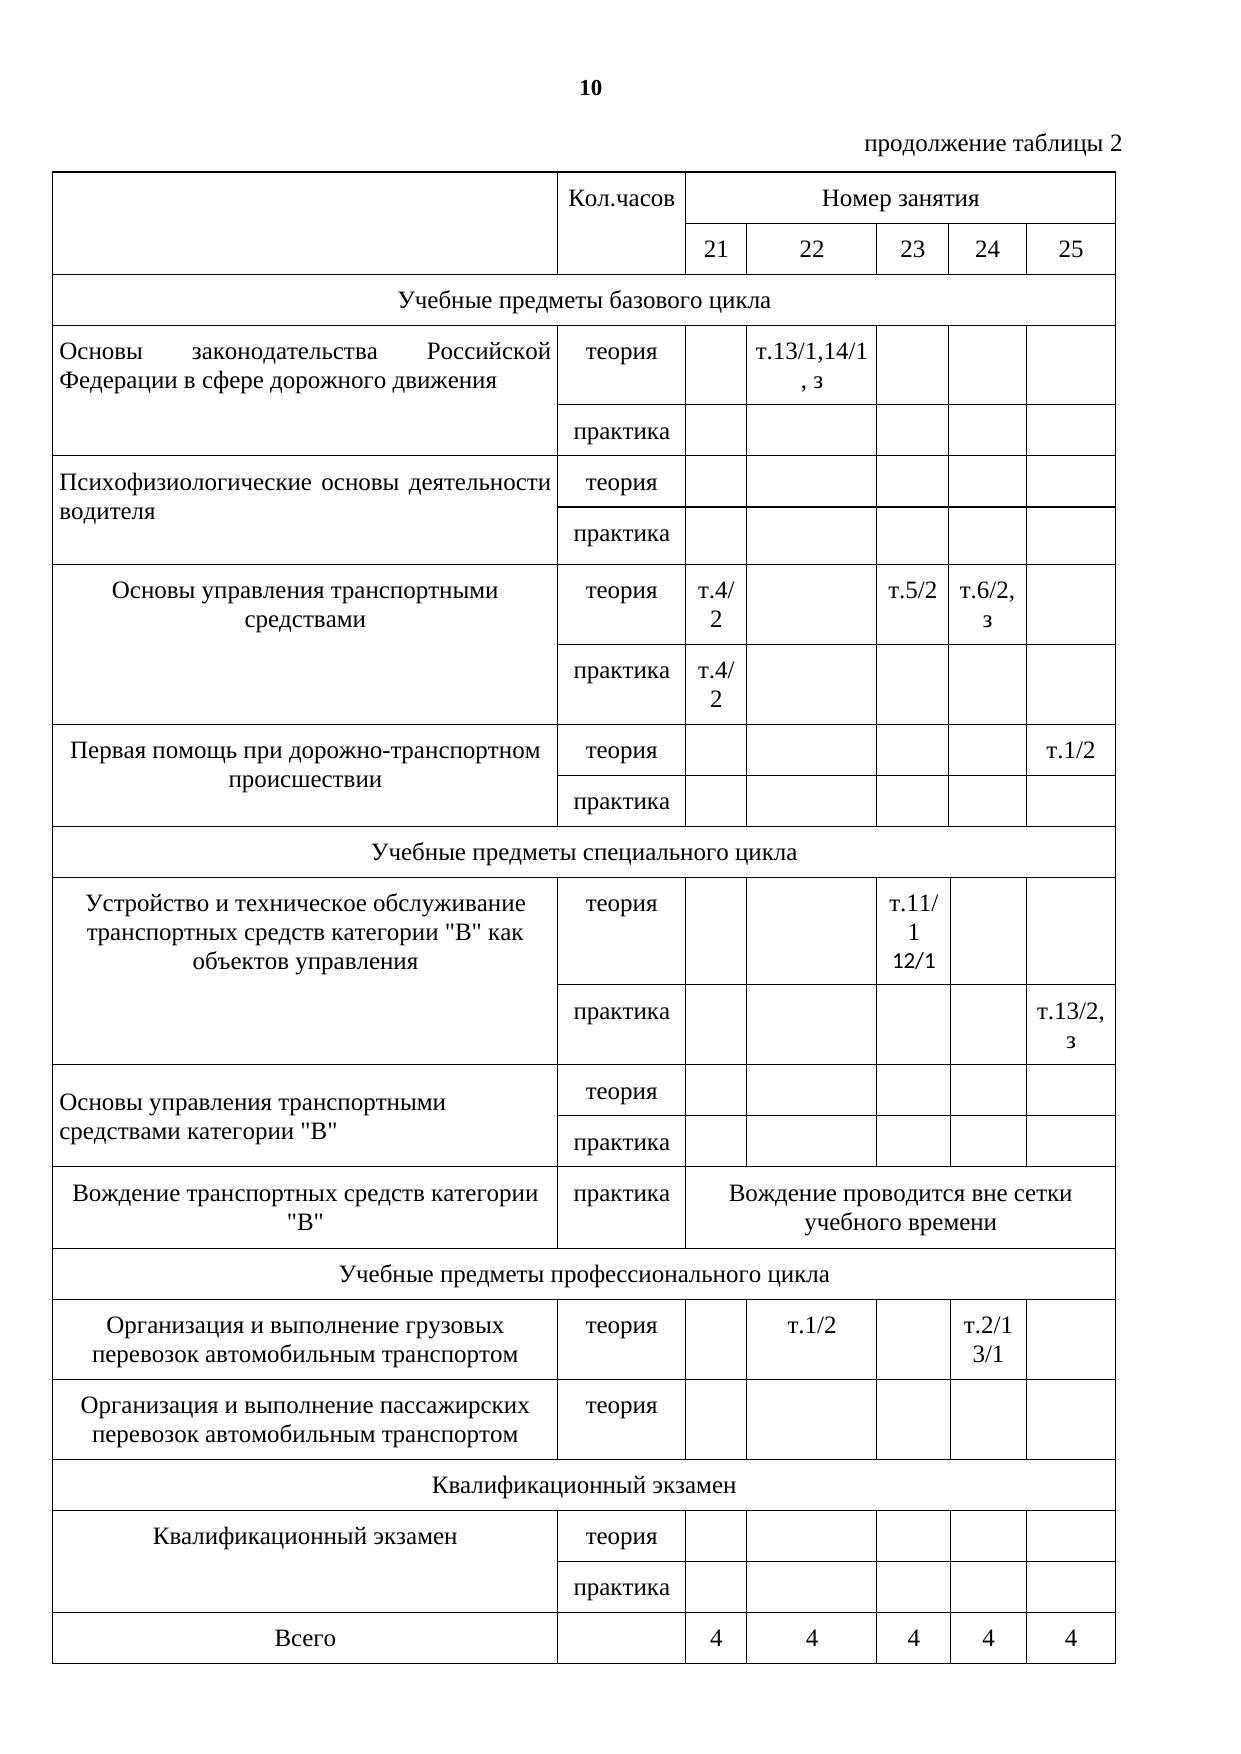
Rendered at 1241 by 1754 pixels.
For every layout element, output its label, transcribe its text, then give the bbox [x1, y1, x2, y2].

table_cell [747, 725, 876, 774]
table_cell [951, 1562, 1026, 1612]
table_cell 24 [949, 224, 1026, 273]
table_cell т.1/2 [747, 1300, 876, 1379]
table_cell Вождение транспортных средств категории "В" [53, 1167, 557, 1248]
table_cell [877, 1300, 950, 1379]
table_cell т.4/2 [686, 565, 746, 644]
table_cell [951, 1065, 1026, 1115]
table_cell Организация и выполнение грузовых перевозок автомобильным транспортом [53, 1300, 557, 1379]
table_cell т.13/1,14/1, з [747, 326, 876, 404]
table_cell [747, 565, 876, 644]
table_cell 23 [877, 224, 948, 273]
table_cell [686, 326, 746, 404]
table_cell т.11/1 12/1 [877, 878, 950, 984]
table_cell [1027, 645, 1115, 723]
table_cell теория [558, 326, 685, 404]
table_cell теория [558, 456, 685, 506]
table_cell [951, 985, 1026, 1064]
table_cell [686, 985, 746, 1064]
table_cell Первая помощь при дорожно-транспортном происшествии [53, 725, 557, 826]
text продолжение таблицы 2 [59, 128, 1122, 157]
table_cell [877, 508, 948, 564]
table_cell [1027, 1116, 1115, 1166]
table_cell [1027, 776, 1115, 826]
table_cell 21 [686, 224, 746, 273]
table_cell [686, 776, 746, 826]
table_cell [949, 456, 1026, 506]
table_cell практика [558, 645, 685, 723]
table_cell Основы управления транспортными средствами категории "B" [53, 1065, 557, 1166]
table_cell Вождение проводится вне сетки учебного времени [686, 1167, 1115, 1248]
table_cell Основы законодательства Российской Федерации в сфере дорожного движения [53, 326, 557, 455]
table_cell [877, 326, 948, 404]
table_cell т.5/2 [877, 565, 948, 644]
table_cell [1027, 1380, 1115, 1458]
table_cell Всего [53, 1613, 557, 1663]
table_cell [877, 456, 948, 506]
table_cell 25 [1027, 224, 1115, 273]
table_cell т.4/2 [686, 645, 746, 723]
table_cell [686, 878, 746, 984]
table_cell [949, 508, 1026, 564]
table_cell 4 [1027, 1613, 1115, 1663]
table_cell Психофизиологические основы деятельности водителя [53, 456, 557, 564]
table_cell [1027, 405, 1115, 455]
table_cell практика [558, 1562, 685, 1612]
table_cell [951, 1116, 1026, 1166]
table_cell [686, 1511, 746, 1561]
table_cell [949, 326, 1026, 404]
table_cell 4 [877, 1613, 950, 1663]
table_cell 22 [747, 224, 876, 273]
table_cell [877, 1562, 950, 1612]
table_cell практика [558, 776, 685, 826]
table_cell практика [558, 1116, 685, 1166]
table_cell [747, 776, 876, 826]
table_cell [1027, 565, 1115, 644]
table_cell [747, 1380, 876, 1458]
table_cell [877, 1511, 950, 1561]
table_cell практика [558, 508, 685, 564]
table_cell [686, 508, 746, 564]
table_cell [686, 1065, 746, 1115]
table_cell [877, 776, 948, 826]
table_cell [747, 405, 876, 455]
table_cell [877, 1116, 950, 1166]
table_cell [686, 725, 746, 774]
table_cell [1027, 1300, 1115, 1379]
table_cell [877, 725, 948, 774]
table_cell [686, 456, 746, 506]
table_cell [686, 1562, 746, 1612]
table_cell 4 [686, 1613, 746, 1663]
table_cell т.1/2 [1027, 725, 1115, 774]
table_cell [1027, 508, 1115, 564]
table_cell Основы управления транспортными средствами [53, 565, 557, 723]
table_cell [747, 878, 876, 984]
table_cell теория [558, 1511, 685, 1561]
table_cell [1027, 1562, 1115, 1612]
table_cell Организация и выполнение пассажирских перевозок автомобильным транспортом [53, 1380, 557, 1458]
table_cell т.2/1 3/1 [951, 1300, 1026, 1379]
table_cell [877, 405, 948, 455]
table_cell [747, 645, 876, 723]
table_cell Учебные предметы профессионального цикла [53, 1249, 1115, 1299]
table_cell [1027, 1511, 1115, 1561]
table_cell Учебные предметы базового цикла [53, 275, 1115, 324]
table_cell теория [558, 1065, 685, 1115]
table_cell [558, 1613, 685, 1663]
table_cell [747, 456, 876, 506]
table_cell [877, 645, 948, 723]
table_cell Устройство и техническое обслуживание транспортных средств категории "В" как объектов управления [53, 878, 557, 1064]
table_cell практика [558, 405, 685, 455]
table_cell практика [558, 985, 685, 1064]
table_cell [747, 1511, 876, 1561]
table_cell теория [558, 1300, 685, 1379]
table_cell [1027, 326, 1115, 404]
table_cell теория [558, 565, 685, 644]
table_cell [949, 776, 1026, 826]
table_cell [951, 1511, 1026, 1561]
table_cell 4 [747, 1613, 876, 1663]
table_cell 4 [951, 1613, 1026, 1663]
table_cell т.6/2,з [949, 565, 1026, 644]
table_cell [686, 1380, 746, 1458]
table_cell Учебные предметы специального цикла [53, 827, 1115, 877]
table_cell теория [558, 725, 685, 774]
table_cell [877, 985, 950, 1064]
table_cell [877, 1380, 950, 1458]
table_cell [747, 1065, 876, 1115]
table_cell [949, 725, 1026, 774]
table_cell [951, 1380, 1026, 1458]
table_cell [949, 645, 1026, 723]
table_cell [747, 1116, 876, 1166]
table_cell [951, 878, 1026, 984]
table_cell [686, 405, 746, 455]
table_cell практика [558, 1167, 685, 1248]
table_cell [949, 405, 1026, 455]
table_header Кол.часов [558, 173, 685, 273]
table_cell [1027, 878, 1115, 984]
table_cell [747, 985, 876, 1064]
table_cell т.13/2,з [1027, 985, 1115, 1064]
table_cell [1027, 1065, 1115, 1115]
table_cell [686, 1116, 746, 1166]
table_cell [747, 508, 876, 564]
table_cell [747, 1562, 876, 1612]
table_cell Квалификационный экзамен [53, 1511, 557, 1612]
table_cell [686, 1300, 746, 1379]
table_cell теория [558, 878, 685, 984]
table_header Номер занятия [686, 173, 1115, 222]
table_header [53, 173, 557, 273]
table_cell [877, 1065, 950, 1115]
table_cell [1027, 456, 1115, 506]
table_cell теория [558, 1380, 685, 1458]
table_cell Квалификационный экзамен [53, 1460, 1115, 1509]
